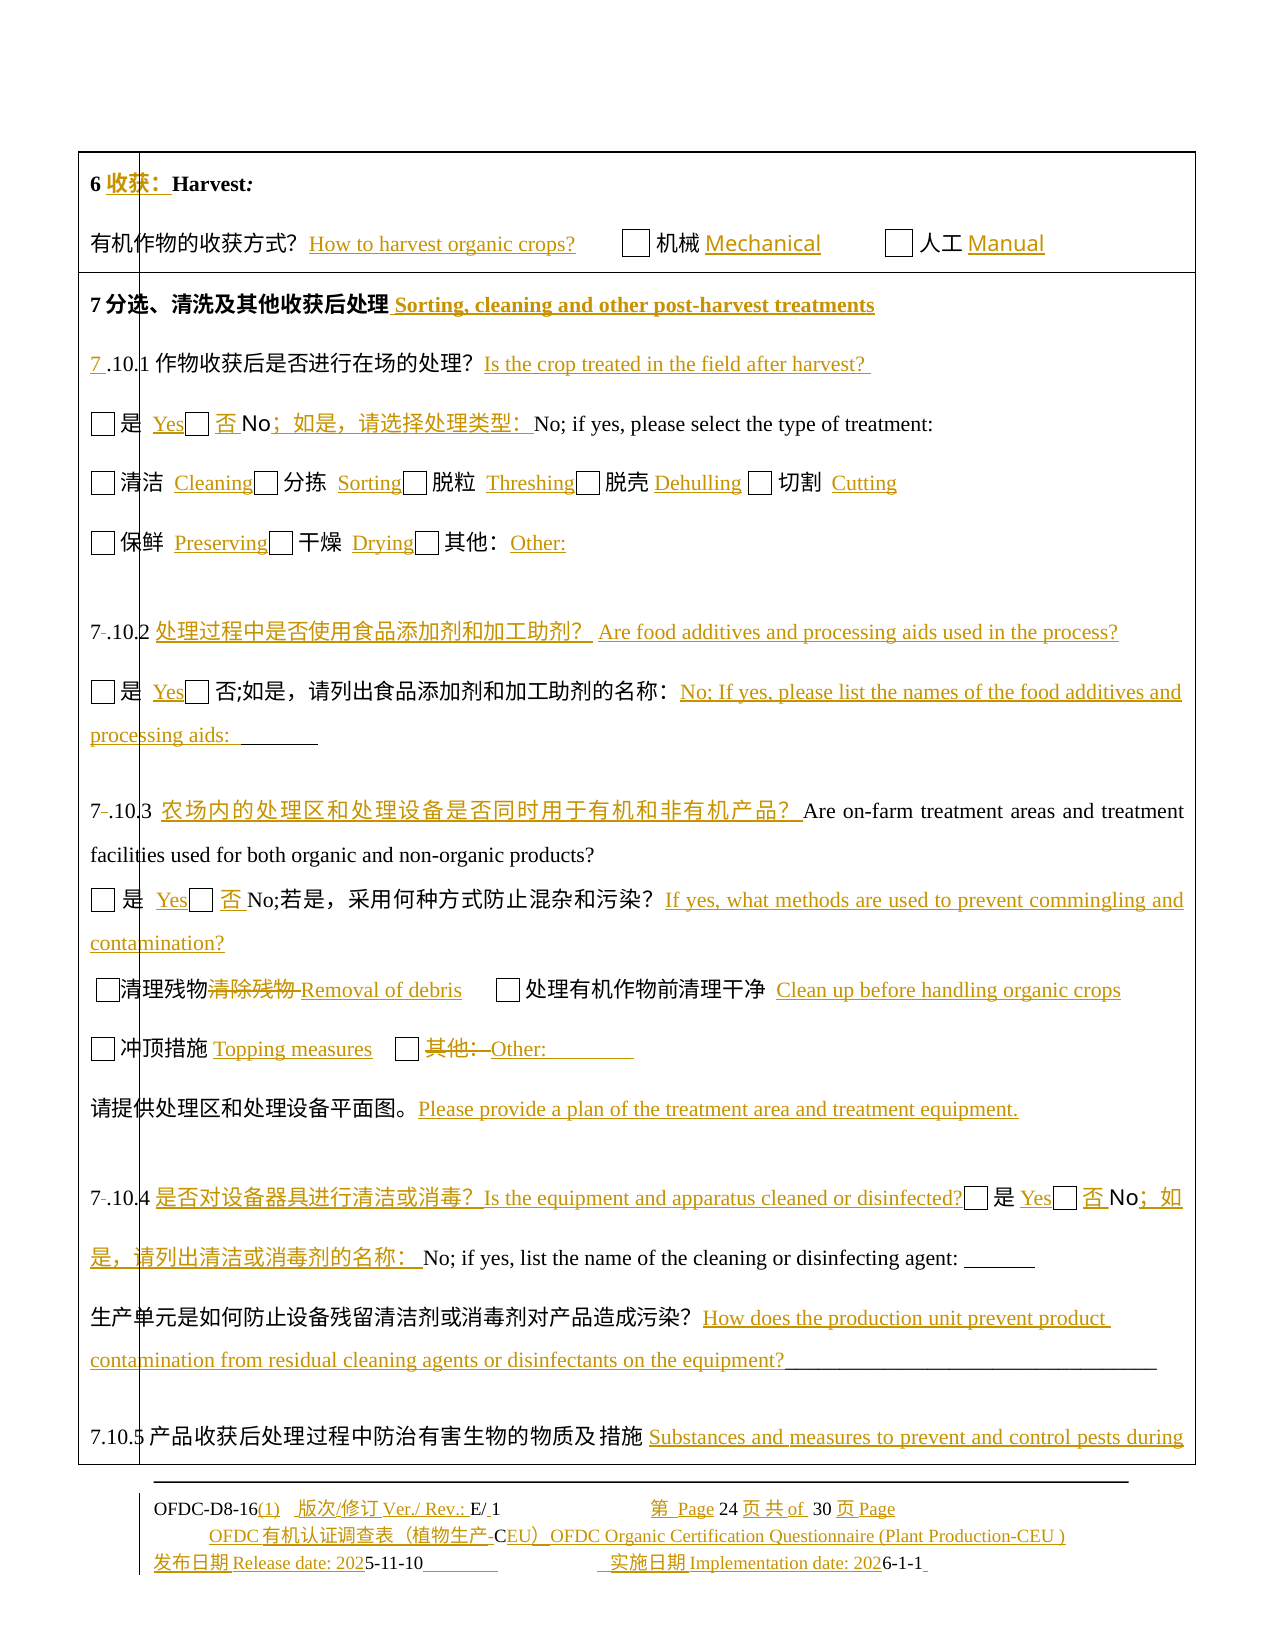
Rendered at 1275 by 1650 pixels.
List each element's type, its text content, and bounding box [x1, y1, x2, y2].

table_cell 6 Harvest: 有机作物的收获方式？ 机械 人工 [79, 153, 139, 272]
table_cell 6 Harvest: 有机作物的收获方式？ 机械 人工 [140, 153, 1195, 272]
